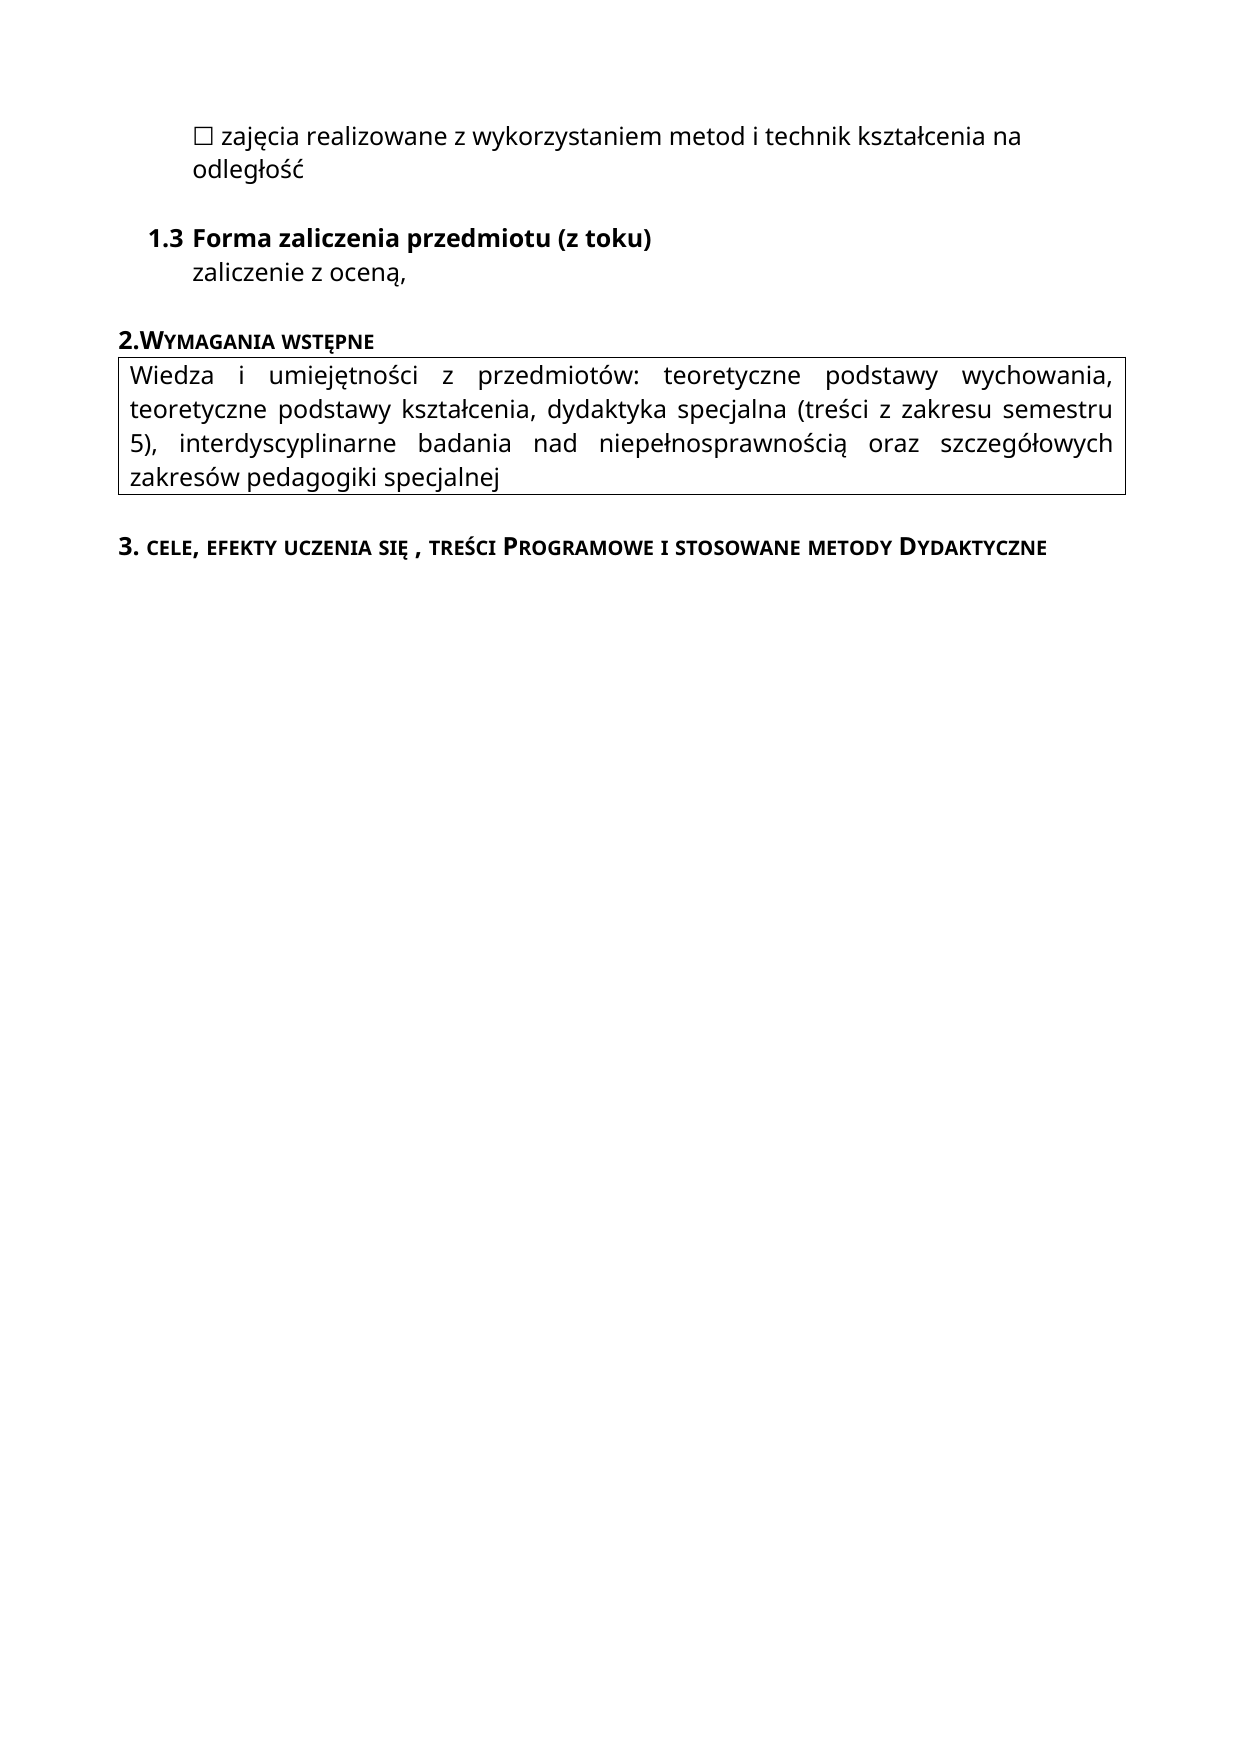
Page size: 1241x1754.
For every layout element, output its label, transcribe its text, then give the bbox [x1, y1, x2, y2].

text 1.3 Forma zaliczenia przedmiotu (z toku) [148, 220, 1122, 254]
text zaliczenie z oceną, [148, 254, 1122, 288]
text 2.Wymagania wstępne [118, 322, 1122, 357]
text ☐ zajęcia realizowane z wykorzystaniem metod i technik kształcenia na odległość [192, 118, 1122, 186]
text 3. cele, efekty uczenia się , treści Programowe i stosowane metody Dydaktyczne [118, 529, 1122, 563]
table_header Wiedza i umiejętności z przedmiotów: teoretyczne podstawy wychowania, teoretyczne podstawy kształcenia, dydaktyka specjalna (treści z zakresu semestru 5), interdyscyplinarne badania nad niepełnosprawnością oraz szczegółowych zakresów pedagogiki specjalnej [119, 358, 1125, 494]
